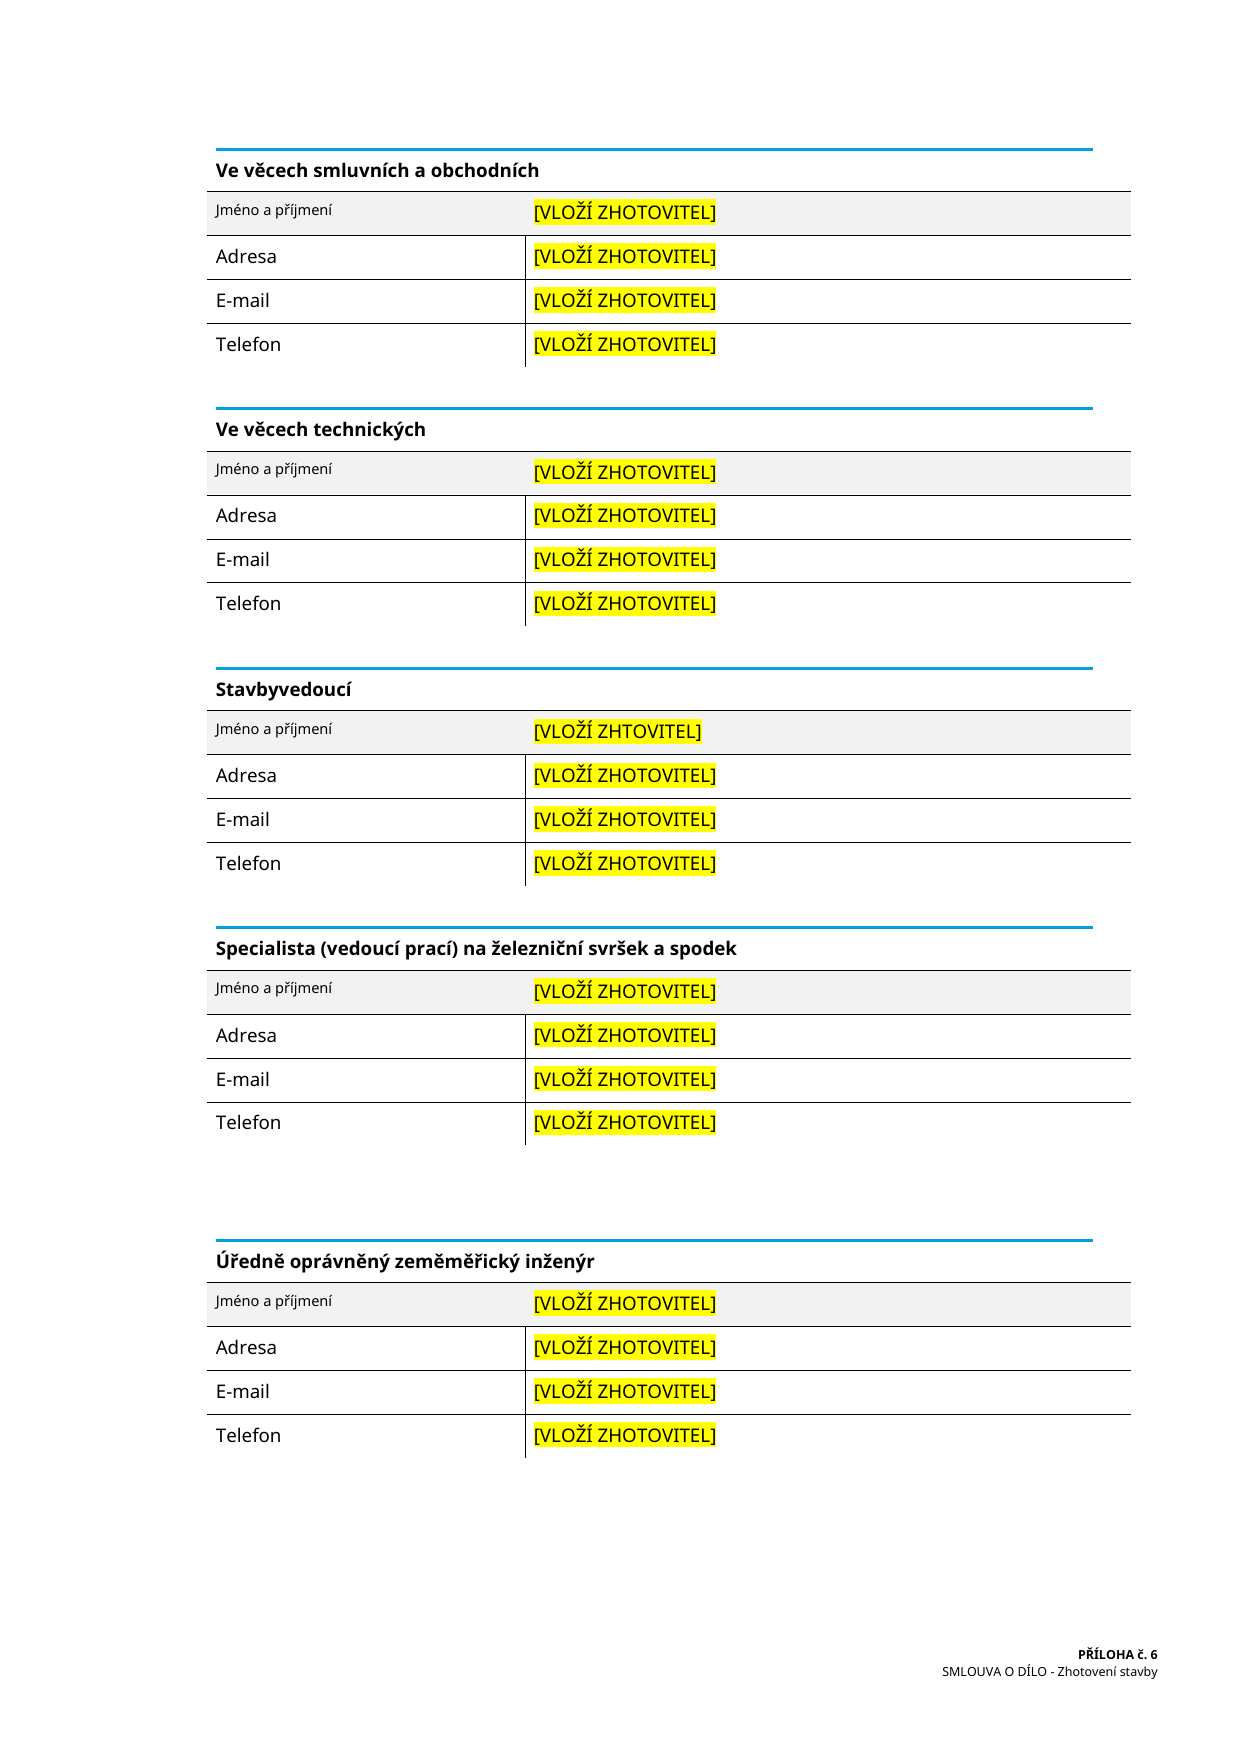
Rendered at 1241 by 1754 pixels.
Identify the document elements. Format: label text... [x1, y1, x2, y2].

table_cell Adresa [207, 496, 525, 538]
table_cell [VLOŽÍ ZHOTOVITEL] [526, 1371, 1131, 1414]
table_cell [VLOŽÍ ZHOTOVITEL] [526, 1015, 1131, 1058]
table_cell Telefon [207, 1103, 525, 1145]
table_cell Adresa [207, 1015, 525, 1058]
table_cell E-mail [207, 540, 525, 582]
table_header [VLOŽÍ ZHOTOVITEL] [526, 452, 1131, 494]
table_header [VLOŽÍ ZHOTOVITEL] [526, 192, 1131, 235]
table_cell Adresa [207, 755, 525, 798]
table_cell [VLOŽÍ ZHOTOVITEL] [526, 843, 1131, 886]
table_cell [VLOŽÍ ZHOTOVITEL] [526, 1103, 1131, 1145]
table_cell [VLOŽÍ ZHOTOVITEL] [526, 583, 1131, 626]
table_header [VLOŽÍ ZHOTOVITEL] [526, 971, 1131, 1014]
table_cell [VLOŽÍ ZHOTOVITEL] [526, 799, 1131, 842]
table_header [VLOŽÍ ZHOTOVITEL] [526, 1283, 1131, 1326]
text Ve věcech smluvních a obchodních [216, 151, 1093, 182]
table_cell [VLOŽÍ ZHOTOVITEL] [526, 236, 1131, 279]
table_cell [VLOŽÍ ZHOTOVITEL] [526, 540, 1131, 582]
table_cell [VLOŽÍ ZHOTOVITEL] [526, 1415, 1131, 1458]
table_cell [VLOŽÍ ZHOTOVITEL] [526, 496, 1131, 538]
table_cell [VLOŽÍ ZHOTOVITEL] [526, 280, 1131, 323]
table_cell E-mail [207, 280, 525, 323]
table_cell E-mail [207, 1371, 525, 1414]
text Úředně oprávněný zeměměřický inženýr [216, 1242, 1093, 1273]
table_cell Telefon [207, 1415, 525, 1458]
table_cell [VLOŽÍ ZHOTOVITEL] [526, 1327, 1131, 1370]
table_header Jméno a příjmení [207, 711, 526, 754]
table_cell Telefon [207, 324, 525, 367]
text Ve věcech technických [216, 410, 1093, 442]
table_header Jméno a příjmení [207, 1283, 526, 1326]
table_cell Adresa [207, 1327, 525, 1370]
table_cell [VLOŽÍ ZHOTOVITEL] [526, 324, 1131, 367]
text Specialista (vedoucí prací) na železniční svršek a spodek [216, 929, 1093, 961]
table_cell Telefon [207, 843, 525, 886]
table_header Jméno a příjmení [207, 452, 526, 494]
table_cell E-mail [207, 1059, 525, 1101]
table_cell [VLOŽÍ ZHOTOVITEL] [526, 1059, 1131, 1101]
table_header [VLOŽÍ ZHTOVITEL] [526, 711, 1131, 754]
table_cell E-mail [207, 799, 525, 842]
table_header Jméno a příjmení [207, 971, 526, 1014]
table_header Jméno a příjmení [207, 192, 526, 235]
table_cell [VLOŽÍ ZHOTOVITEL] [526, 755, 1131, 798]
table_cell Adresa [207, 236, 525, 279]
text Stavbyvedoucí [216, 670, 1093, 702]
table_cell Telefon [207, 583, 525, 626]
